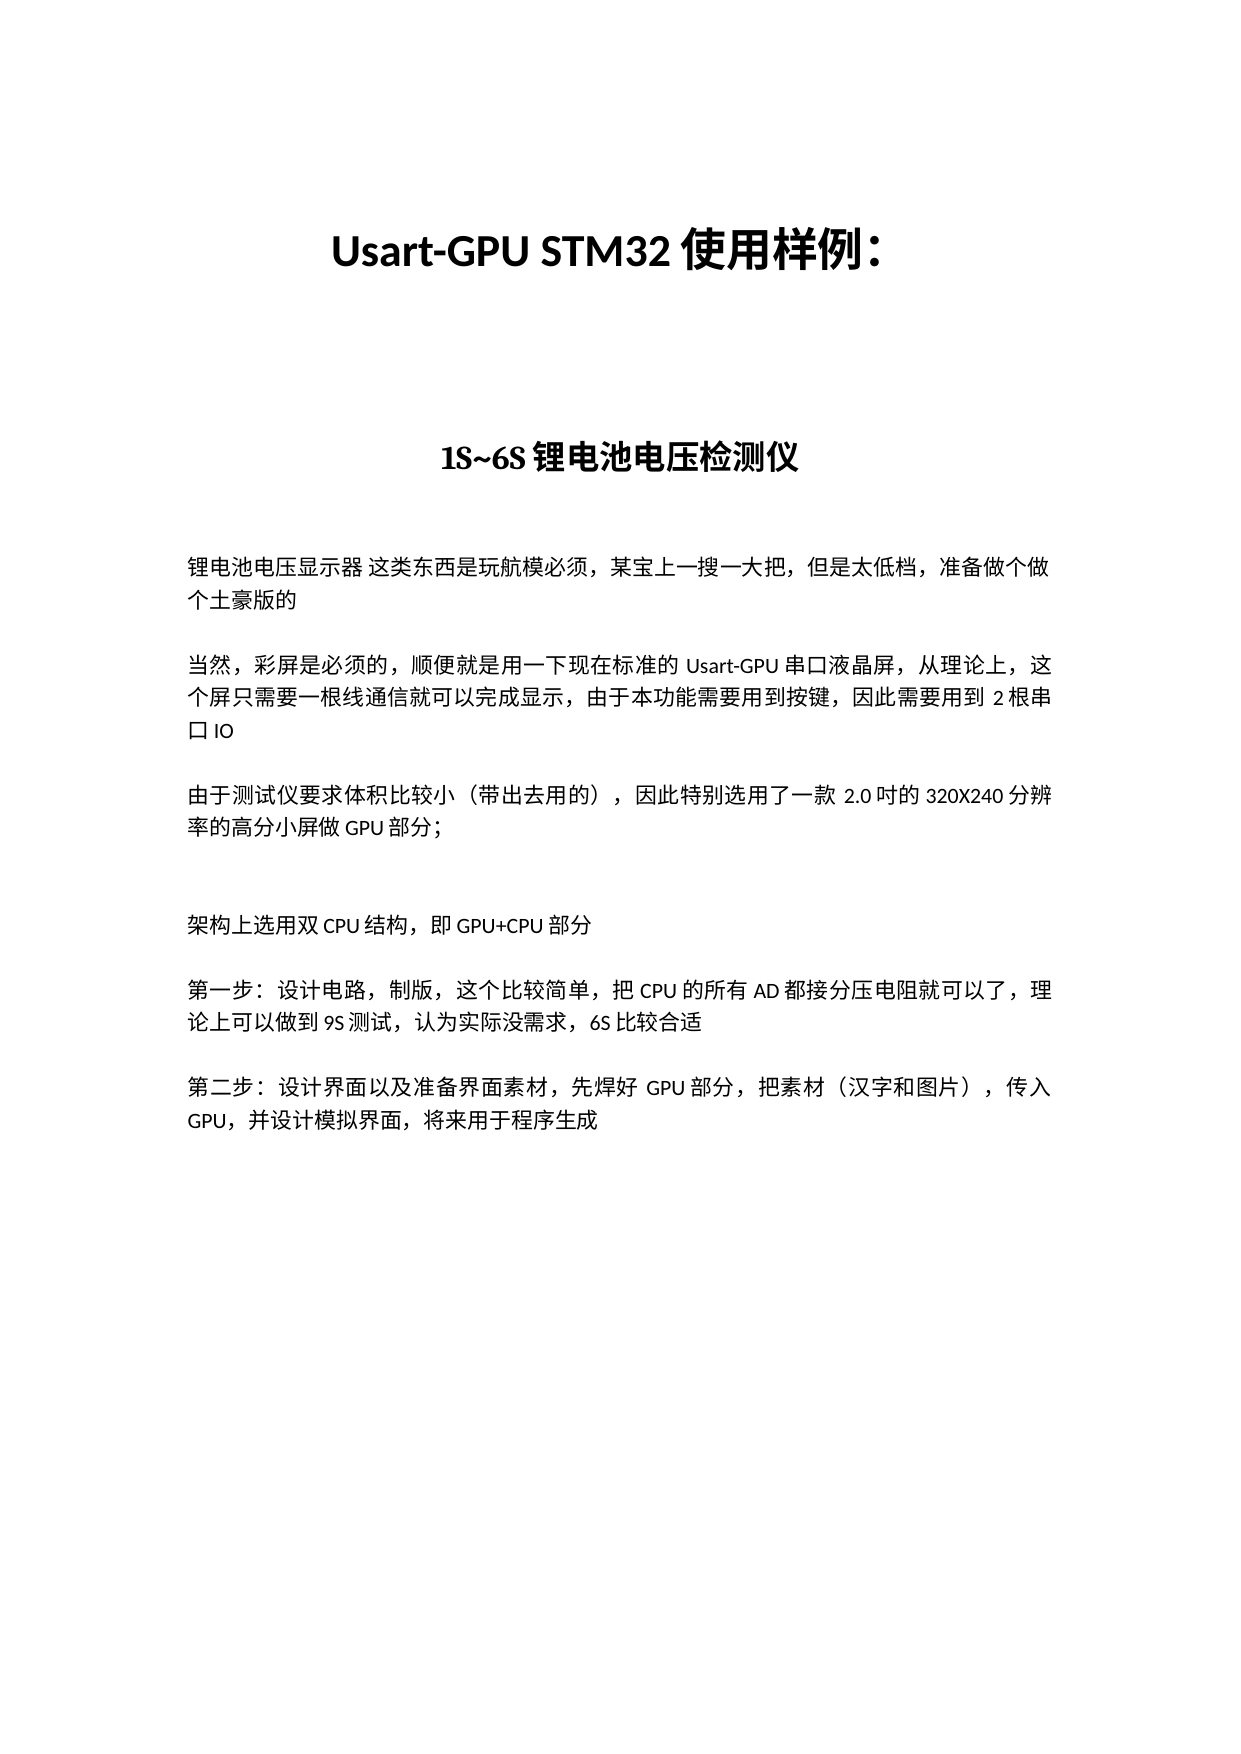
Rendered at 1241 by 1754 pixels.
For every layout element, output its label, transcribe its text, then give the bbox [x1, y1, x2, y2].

subtitle Usart-GPU STM32使用样例： [187, 197, 1053, 295]
text 第一步：设计电路，制版，这个比较简单，把CPU的所有AD都接分压电阻就可以了，理论上可以做到9S测试，认为实际没需求，6S比较合适 第二步：设计界面以及准备界面素材，先焊好GPU部分，把素材（汉字和图片），传入GPU，并设计模拟界面，将来用于程序生成 [187, 972, 1053, 1167]
subtitle 1S~6S 锂电池电压检测仪 [187, 423, 1053, 488]
text 锂电池电压显示器 这类东西是玩航模必须，某宝上一搜一大把，但是太低档，准备做个做个土豪版的 当然，彩屏是必须的，顺便就是用一下现在标准的Usart-GPU串口液晶屏，从理论上，这个屏只需要一根线通信就可以完成显示，由于本功能需要用到按键，因此需要用到2根串口IO 由于测试仪要求体积比较小（带出去用的），因此特别选用了一款2.0吋的320X240分辨率的高分小屏做GPU部分； 架构上选用双CPU结构，即GPU+CPU部分 [187, 550, 1053, 940]
